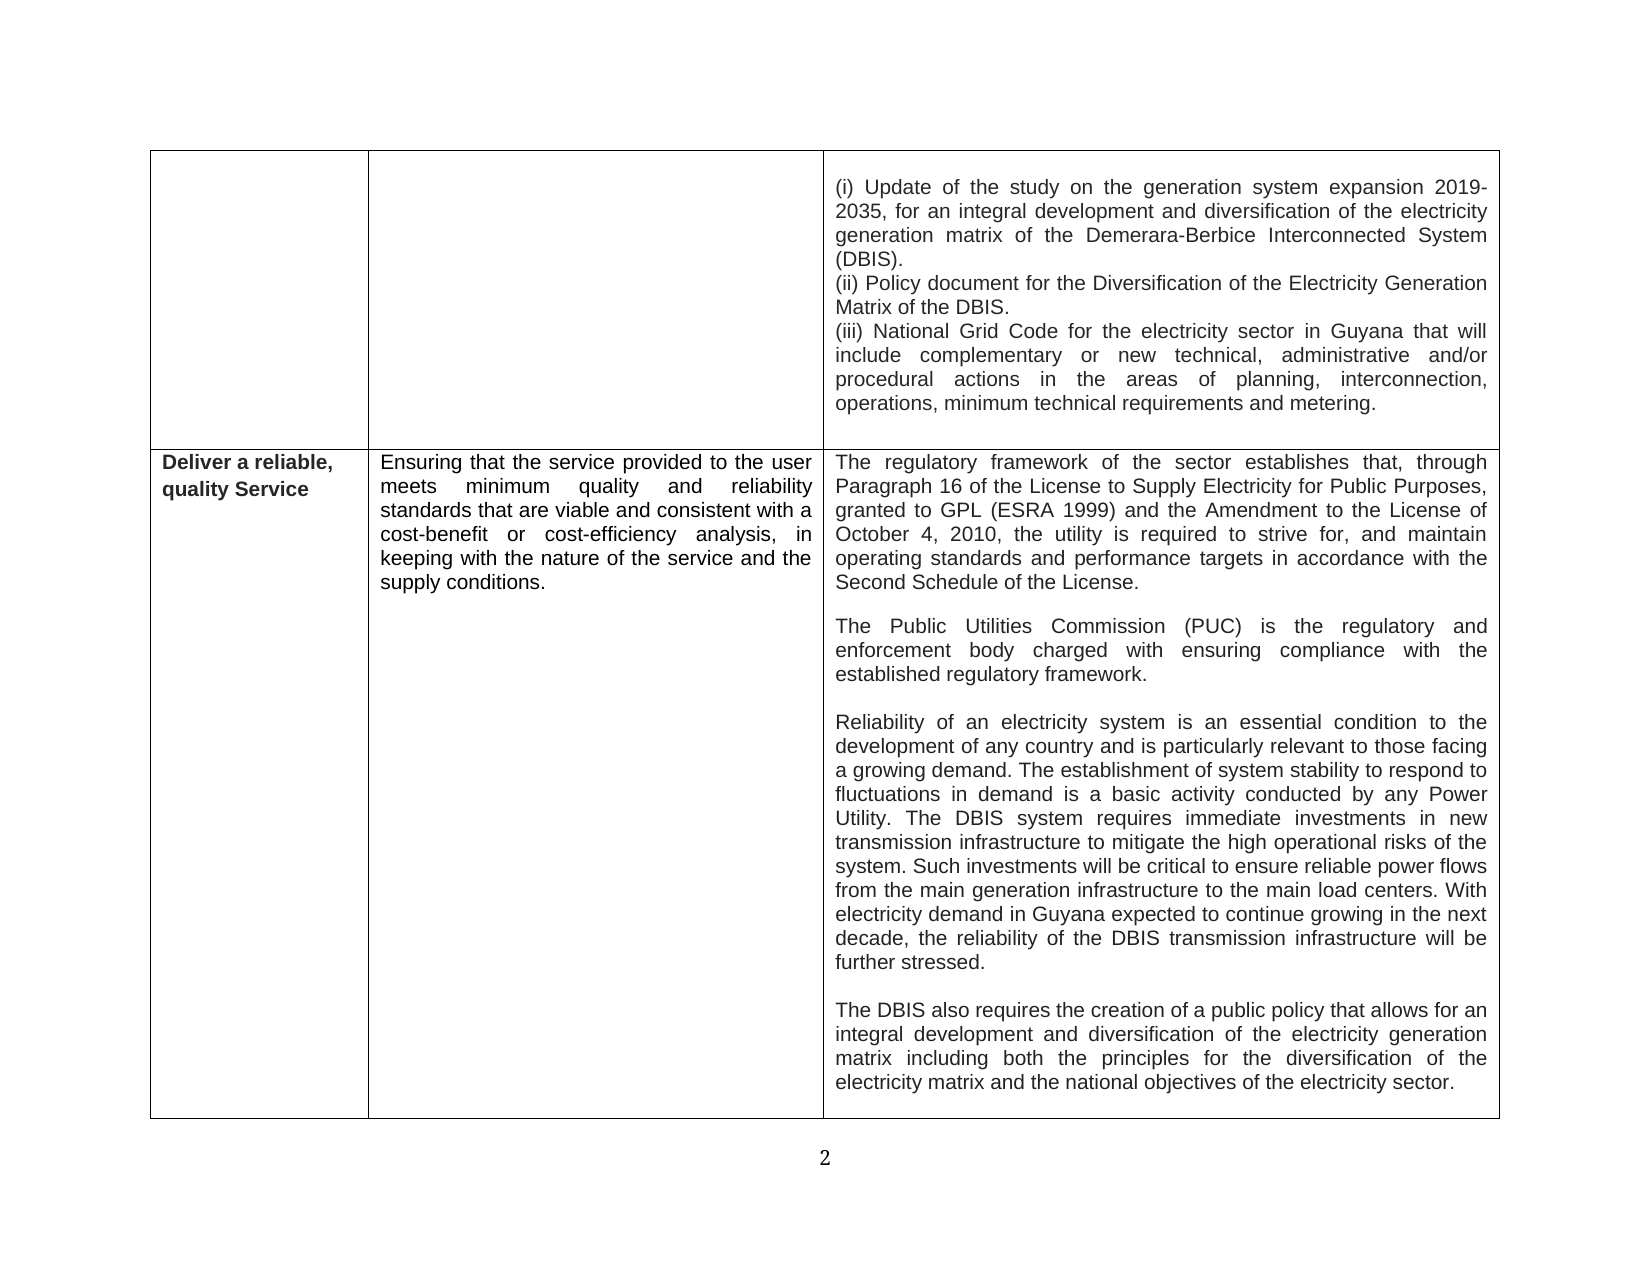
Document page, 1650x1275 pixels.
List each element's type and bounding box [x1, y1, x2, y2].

table_cell [151, 450, 368, 1117]
table_cell [824, 450, 1499, 1117]
table_cell [369, 151, 823, 449]
table_cell [824, 151, 1499, 449]
table_cell [151, 151, 368, 449]
table_cell [369, 450, 823, 1117]
